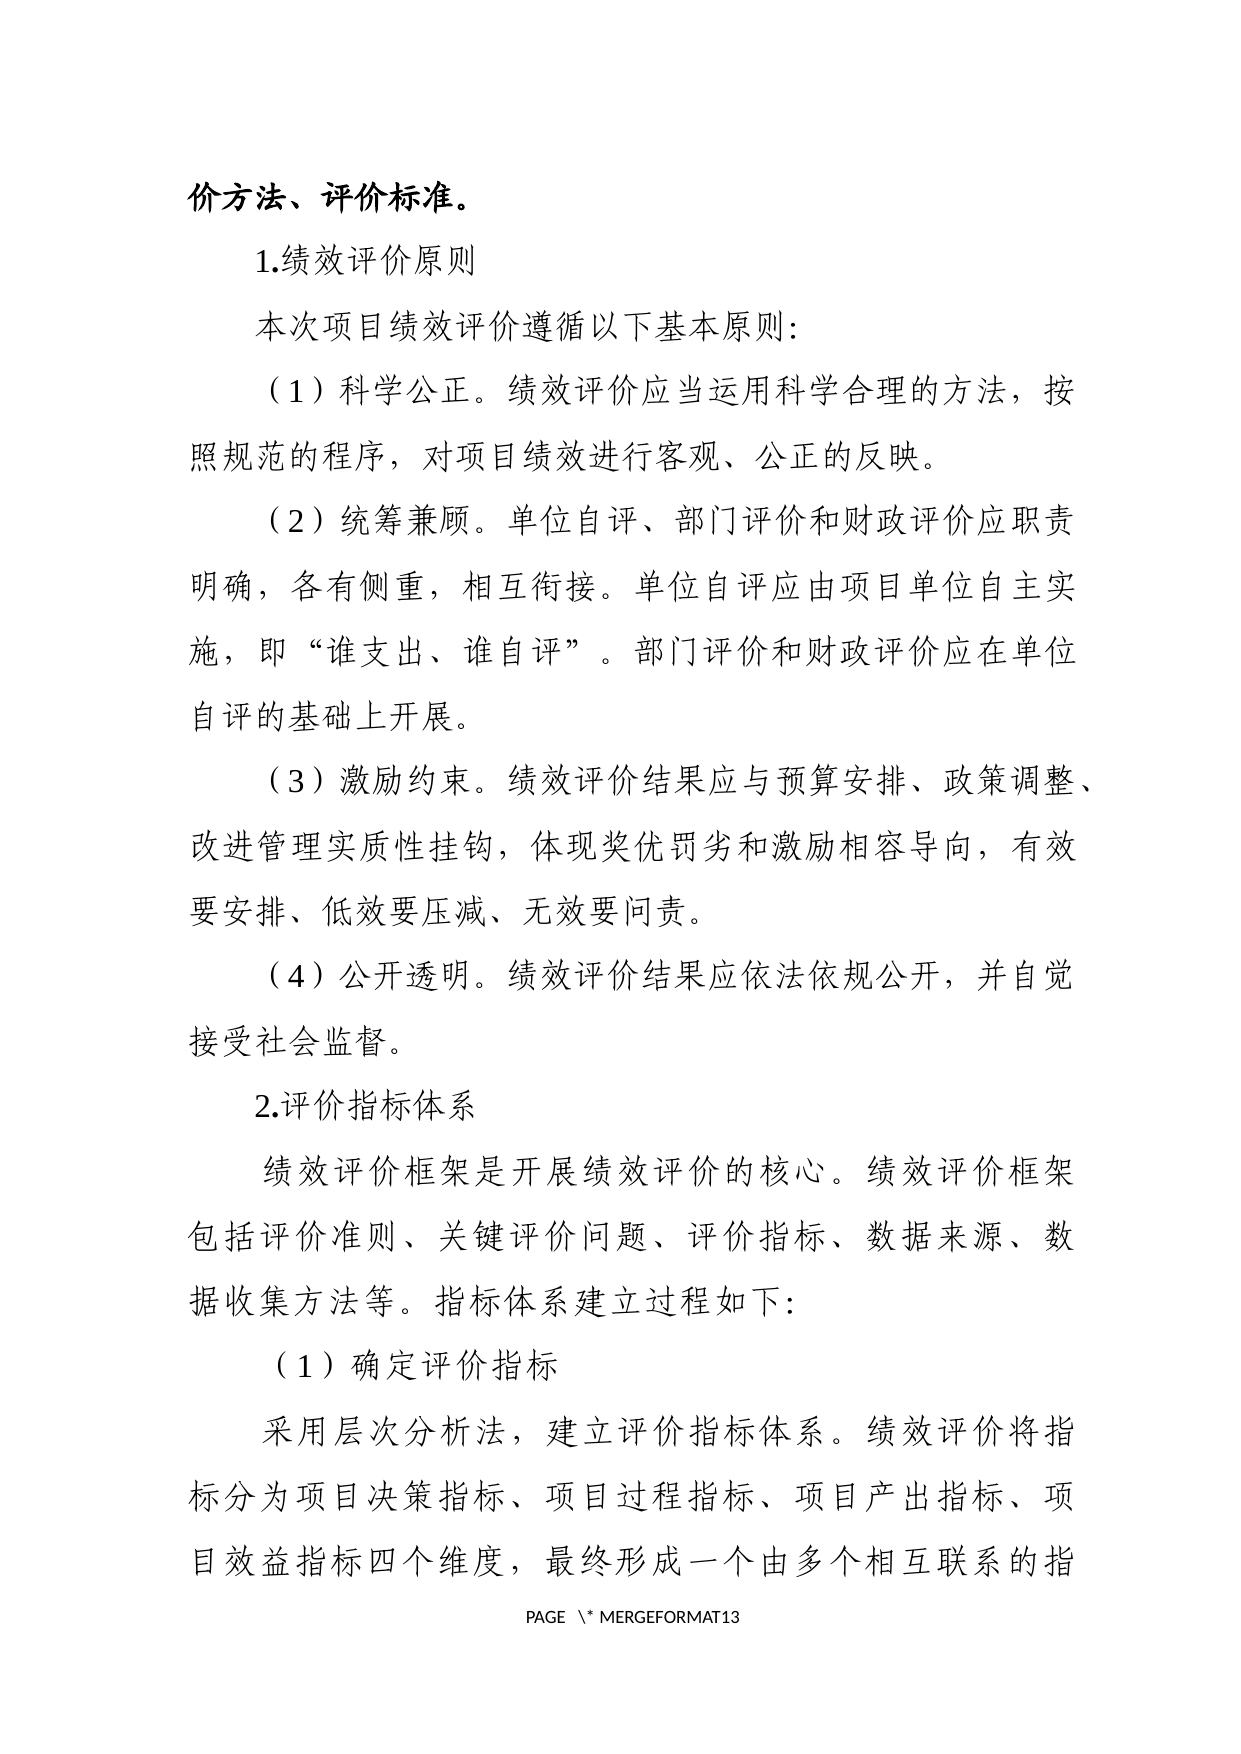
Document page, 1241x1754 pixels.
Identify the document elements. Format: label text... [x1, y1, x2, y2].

title （1）科学公正。绩效评价应当运用科学合理的方法，按照规范的程序，对项目绩效进行客观、公正的反映。 [187, 357, 1078, 487]
title （4）公开透明。绩效评价结果应依法依规公开，并自觉接受社会监督。 [187, 942, 1078, 1072]
title 2.评价指标体系 [187, 1072, 1078, 1137]
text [187, 1397, 1078, 1592]
text 本次项目绩效评价遵循以下基本原则： [187, 292, 1078, 357]
title （3）激励约束。绩效评价结果应与预算安排、政策调整、改进管理实质性挂钩，体现奖优罚劣和激励相容导向，有效要安排、低效要压减、无效要问责。 [187, 747, 1078, 942]
title （2）统筹兼顾。单位自评、部门评价和财政评价应职责明确，各有侧重，相互衔接。单位自评应由项目单位自主实施，即“谁支出、谁自评”。部门评价和财政评价应在单位自评的基础上开展。 [187, 487, 1078, 747]
text （1）确定评价指标 [187, 1332, 1078, 1397]
title 1.绩效评价原则 [187, 227, 1078, 292]
text 绩效评价框架是开展绩效评价的核心。绩效评价框架包括评价准则、关键评价问题、评价指标、数据来源、数据收集方法等。指标体系建立过程如下： [187, 1137, 1078, 1332]
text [187, 162, 1078, 227]
